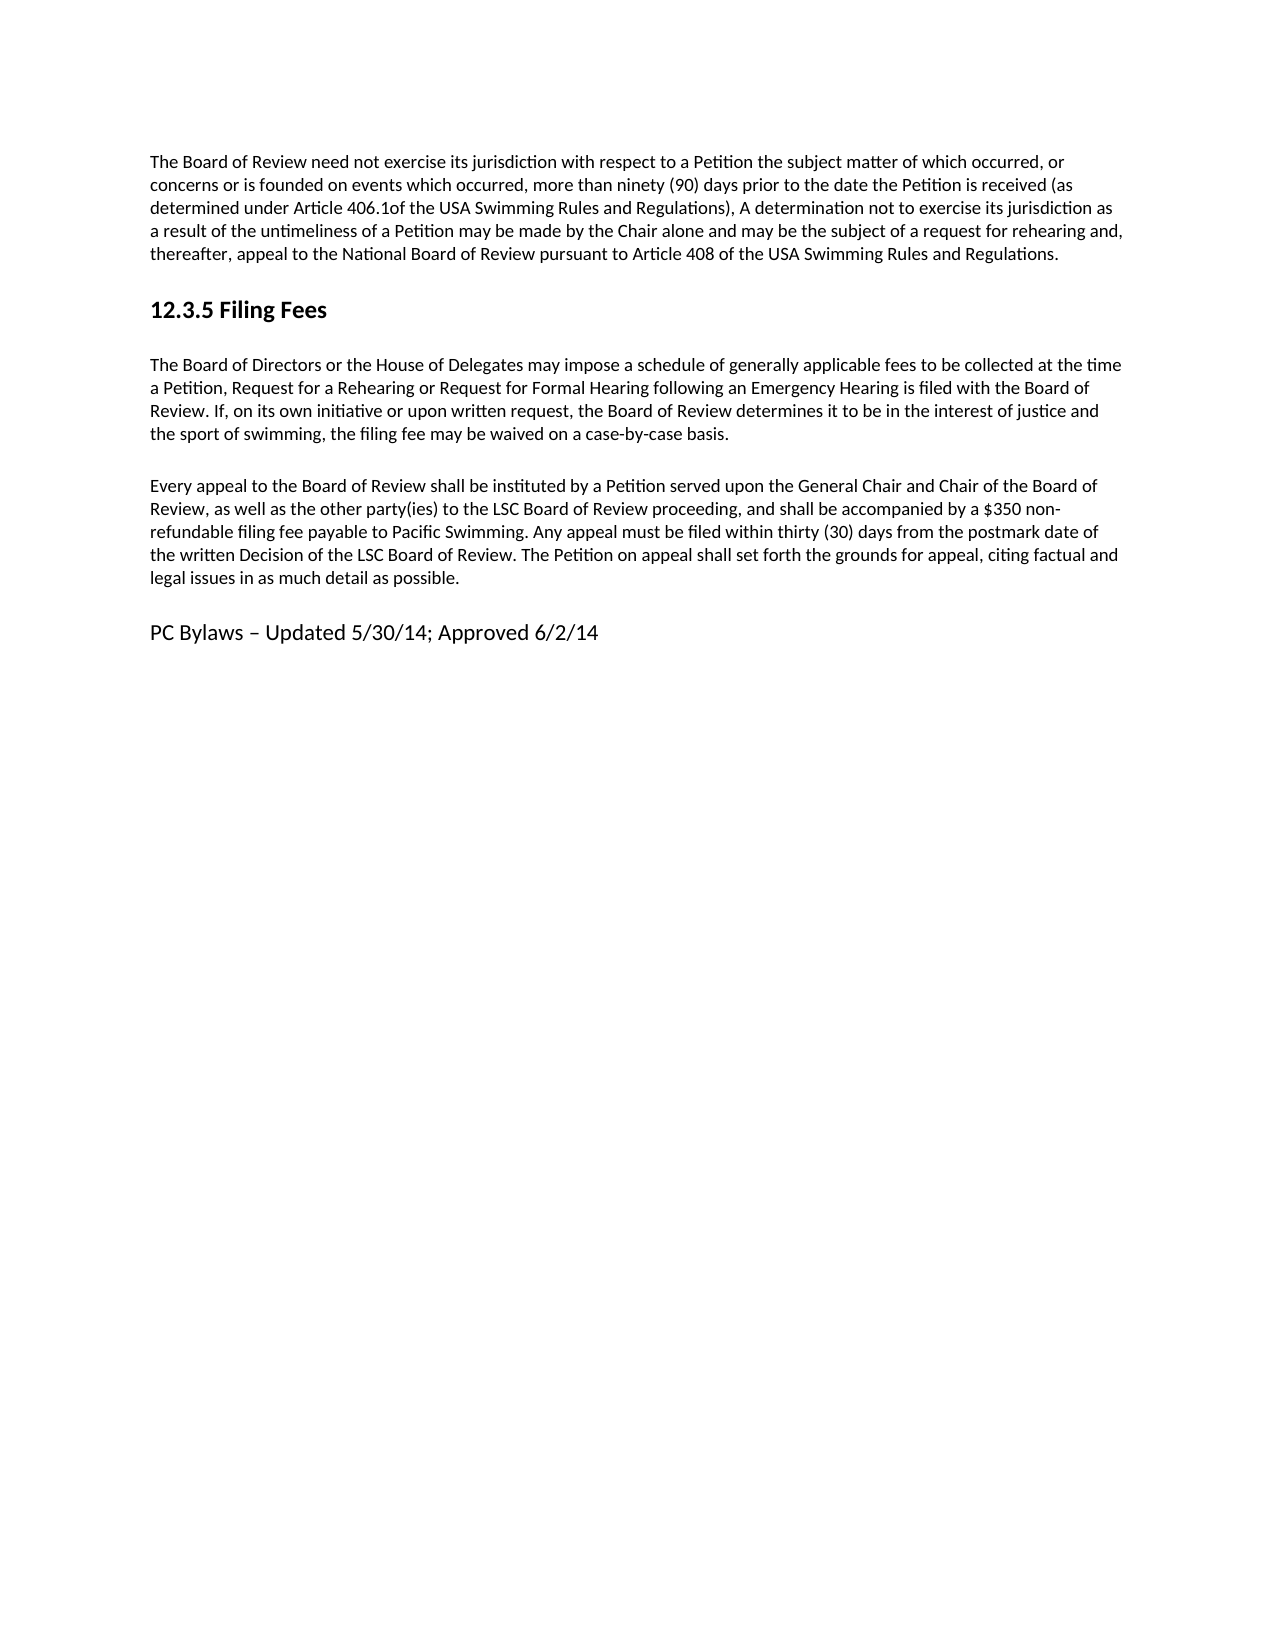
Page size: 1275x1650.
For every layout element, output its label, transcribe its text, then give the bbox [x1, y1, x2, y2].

text The Board of Directors or the House of Delegates may impose a schedule of generally applicable fees to be collected at the time a Petition, Request for a Rehearing or Request for Formal Hearing following an Emergency Hearing is filed with the Board of Review. If, on its own initiative or upon written request, the Board of Review determines it to be in the interest of justice and the sport of swimming, the filing fee may be waived on a case-by-case basis. [150, 353, 1125, 445]
text 12.3.5 Filing Fees [150, 294, 1125, 324]
text The Board of Review need not exercise its jurisdiction with respect to a Petition the subject matter of which occurred, or concerns or is founded on events which occurred, more than ninety (90) days prior to the date the Petition is received (as determined under Article 406.1of the USA Swimming Rules and Regulations), A determination not to exercise its jurisdiction as a result of the untimeliness of a Petition may be made by the Chair alone and may be the subject of a request for rehearing and, thereafter, appeal to the National Board of Review pursuant to Article 408 of the USA Swimming Rules and Regulations. [150, 150, 1125, 264]
text Every appeal to the Board of Review shall be instituted by a Petition served upon the General Chair and Chair of the Board of Review, as well as the other party(ies) to the LSC Board of Review proceeding, and shall be accompanied by a $350 non-refundable filing fee payable to Pacific Swimming. Any appeal must be filed within thirty (30) days from the postmark date of the written Decision of the LSC Board of Review. The Petition on appeal shall set forth the grounds for appeal, citing factual and legal issues in as much detail as possible. [150, 474, 1125, 589]
text PC Bylaws – Updated 5/30/14; Approved 6/2/14 [150, 618, 1125, 646]
